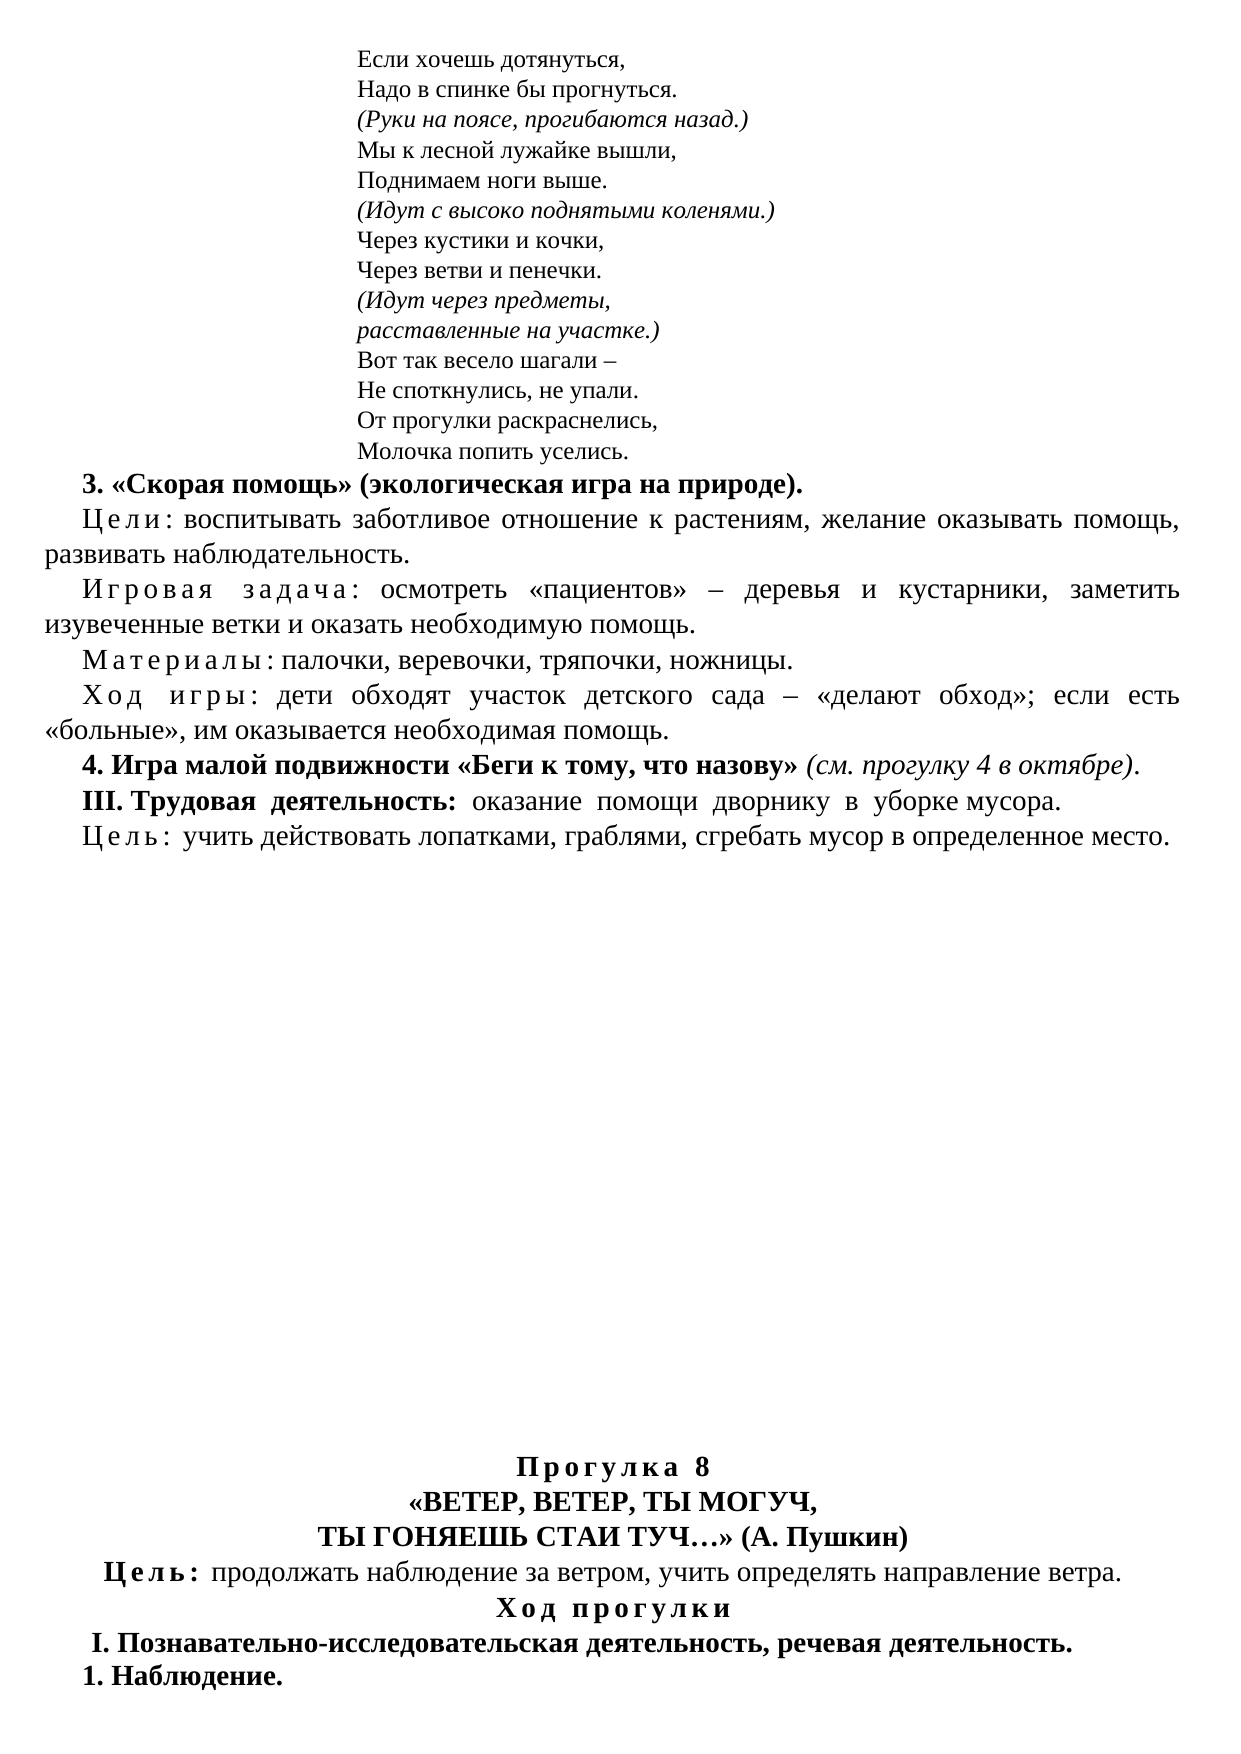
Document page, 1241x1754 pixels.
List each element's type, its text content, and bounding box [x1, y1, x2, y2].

text Цель: учить действовать лопатками, граблями, сгребать мусор в определенное место. [44, 818, 1181, 851]
text Не споткнулись, не упали. [357, 376, 1181, 404]
text Ход прогулки [44, 1590, 1181, 1623]
text I. Познавательно-исследовательская деятельность, речевая деятельность. [44, 1625, 1181, 1658]
text Мы к лесной лужайке вышли, [357, 135, 1181, 163]
text Поднимаем ноги выше. [357, 165, 1181, 193]
text Вот так весело шагали – [357, 345, 1181, 374]
text Молочка попить уселись. [357, 436, 1181, 464]
text Ход игры: дети обходят участок детского сада – «делают обход»; если есть «больные», им оказывается необходимая помощь. [44, 677, 1181, 746]
text (Идут через предметы, [357, 285, 1181, 314]
text От прогулки раскраснелись, [357, 406, 1181, 434]
text Надо в спинке бы прогнуться. [357, 74, 1181, 103]
text 1. Наблюдение. [44, 1658, 1181, 1692]
text (Руки на поясе, прогибаются назад.) [357, 104, 1181, 133]
text Через ветви и пенечки. [357, 255, 1181, 284]
text Через кустики и кочки, [357, 225, 1181, 254]
text Прогулка 8 «Ветер, ветер, ты могуч, Ты гоняешь стаи туч…» (А. Пушкин) Цель: продолжать наблюдение за ветром, учить определять направление ветра. [44, 1449, 1181, 1588]
text Цели: воспитывать заботливое отношение к растениям, желание оказывать помощь, развивать наблюдательность. [44, 501, 1181, 570]
text расставленные на участке.) [357, 315, 1181, 344]
text Материалы: палочки, веревочки, тряпочки, ножницы. [44, 642, 1181, 675]
text 3. «Скорая помощь» (экологическая игра на природе). [44, 466, 1181, 499]
text 4. Игра малой подвижности «Беги к тому, что назову» (см. прогулку 4 в октябре). [44, 747, 1181, 781]
text Если хочешь дотянуться, [357, 44, 1181, 73]
text III. Трудовая деятельность: оказание помощи дворнику в уборке мусора. [44, 783, 1181, 816]
text Игровая задача: осмотреть «пациентов» – деревья и кустарники, заметить изувеченные ветки и оказать необходимую помощь. [44, 571, 1181, 640]
text (Идут с высоко поднятыми коленями.) [357, 195, 1181, 224]
